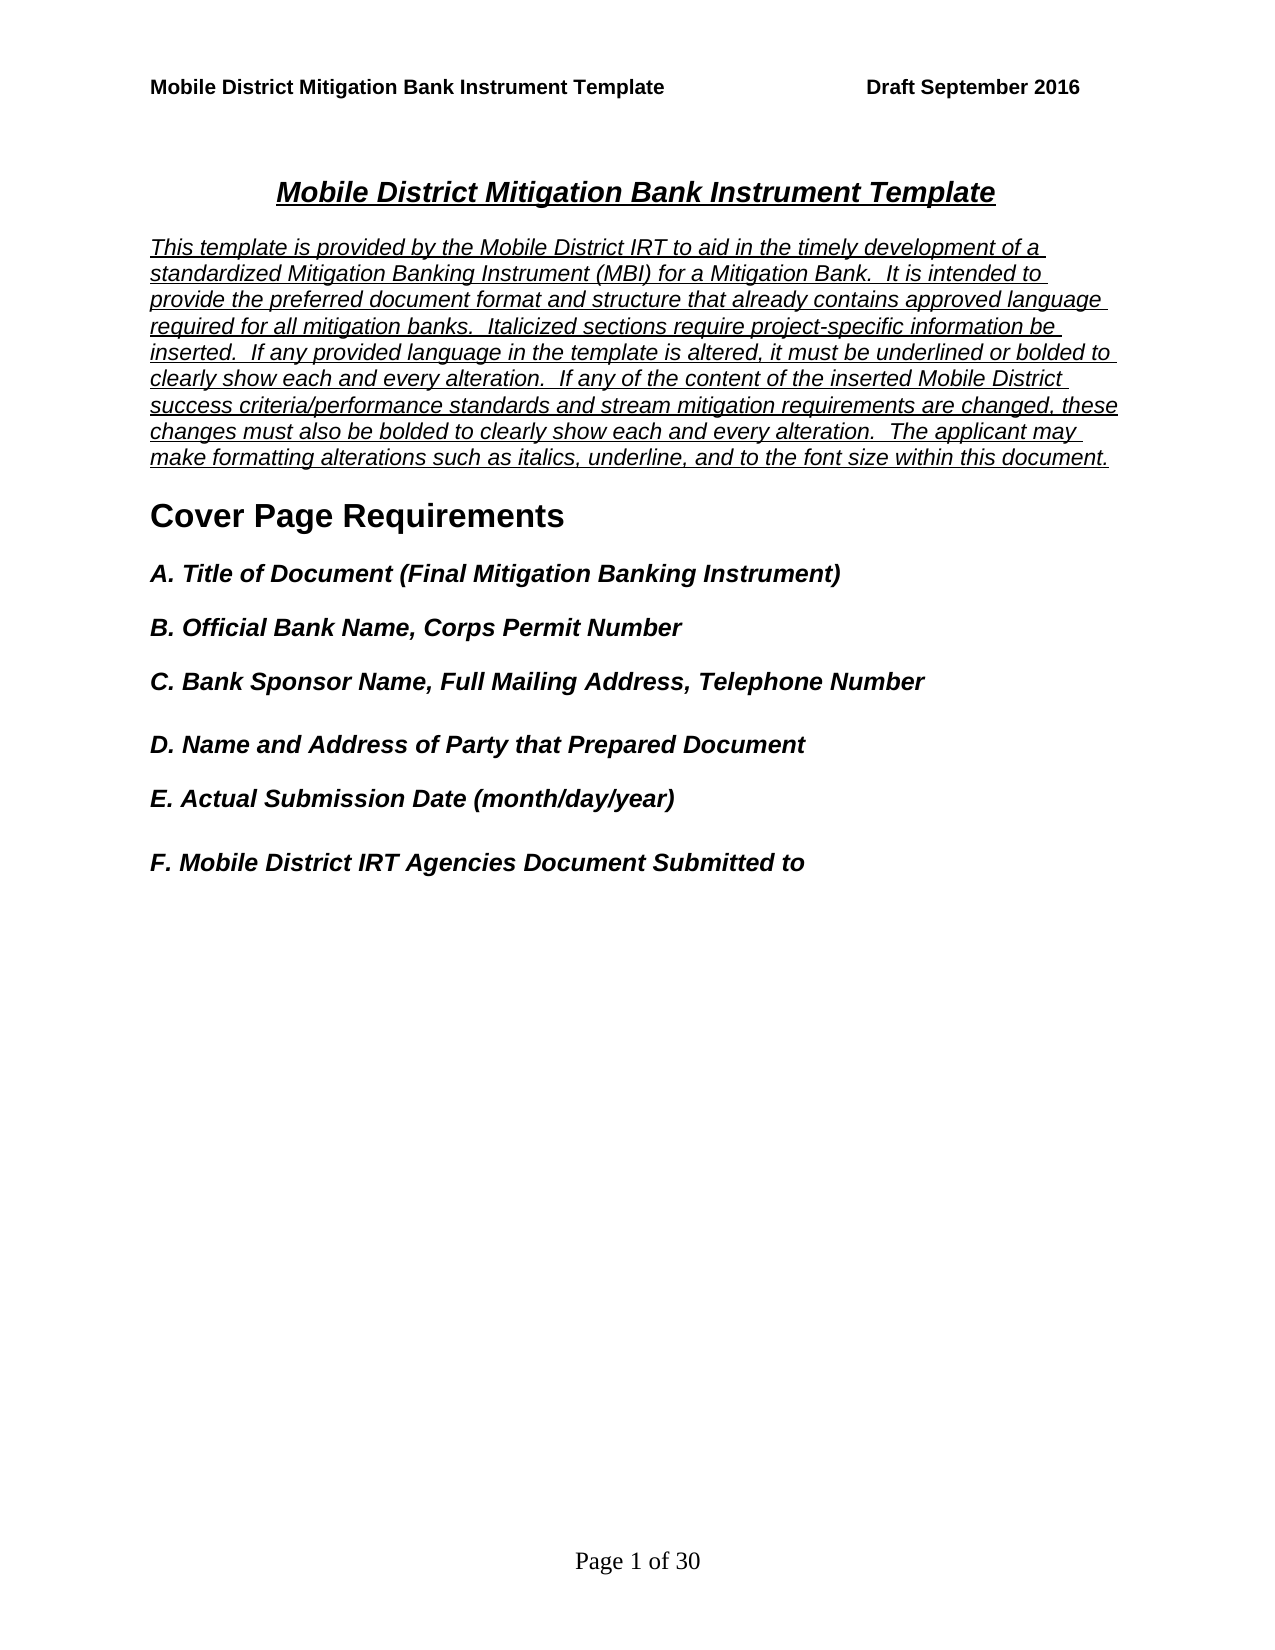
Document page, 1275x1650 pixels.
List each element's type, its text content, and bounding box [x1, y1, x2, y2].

subtitle E. Actual Submission Date (month/day/year) [150, 784, 1125, 813]
subtitle B. Official Bank Name, Corps Permit Number [150, 613, 1125, 642]
subtitle This template is provided by the Mobile District IRT to aid in the timely development of a standardized Mitigation Banking Instrument (MBI) for a Mitigation Bank. It is intended to provide the preferred document format and structure that already contains approved language required for all mitigation banks. Italicized sections require project-specific information be inserted. If any provided language in the template is altered, it must be underlined or bolded to clearly show each and every alteration. If any of the content of the inserted Mobile District success criteria/performance standards and stream mitigation requirements are changed, these changes must also be bolded to clearly show each and every alteration. The applicant may make formatting alterations such as italics, underline, and to the font size within this document. [150, 233, 1125, 471]
text D. Name and Address of Party that Prepared Document [150, 730, 1125, 759]
subtitle Cover Page Requirements [150, 496, 1125, 534]
text F. Mobile District IRT Agencies Document Submitted to [150, 848, 1125, 877]
subtitle A. Title of Document (Final Mitigation Banking Instrument) [150, 559, 1125, 588]
subtitle Mobile District Mitigation Bank Instrument Template [150, 175, 1125, 208]
subtitle C. Bank Sponsor Name, Full Mailing Address, Telephone Number [150, 667, 1125, 695]
